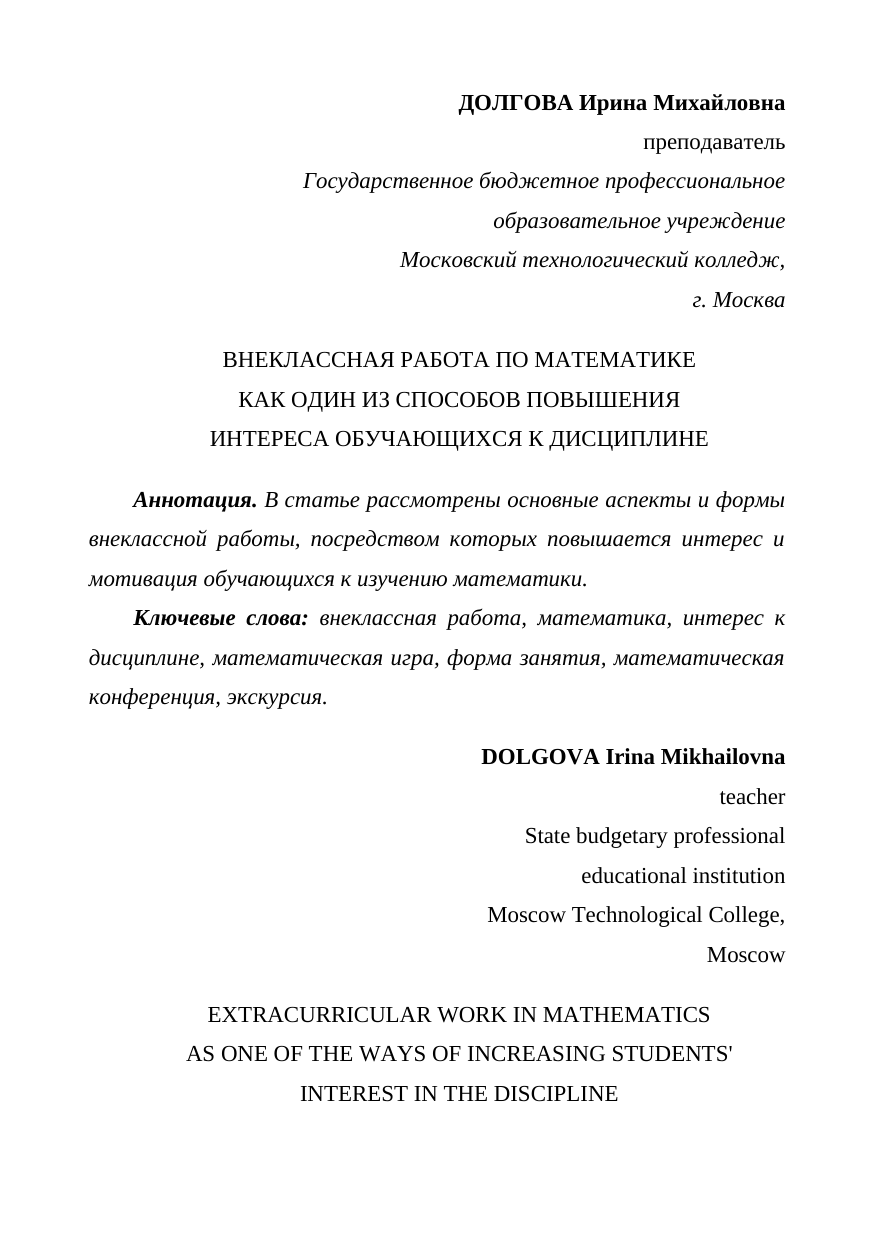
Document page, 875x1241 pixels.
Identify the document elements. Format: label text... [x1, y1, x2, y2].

text образовательное учреждение [89, 207, 785, 233]
text Ключевые слова: внеклассная работа, математика, интерес к дисциплине, математическая игра, форма занятия, математическая конференция, экскурсия. [89, 604, 785, 709]
text КАК ОДИН ИЗ СПОСОБОВ ПОВЫШЕНИЯ [89, 386, 785, 412]
text educational institution [89, 862, 785, 888]
text г. Москва [89, 286, 785, 312]
text Moscow [89, 941, 785, 967]
text преподаватель [89, 128, 785, 154]
text teacher [89, 783, 785, 809]
text EXTRACURRICULAR WORK IN MATHEMATICS [89, 1001, 785, 1027]
text ДОЛГОВА Ирина Михайловна [89, 89, 785, 115]
text Аннотация. В статье рассмотрены основные аспекты и формы внеклассной работы, посредством которых повышается интерес и мотивация обучающихся к изучению математики. [89, 486, 785, 591]
text Московский технологический колледж, [89, 247, 785, 273]
text State budgetary professional [89, 822, 785, 849]
text AS ONE OF THE WAYS OF INCREASING STUDENTS' [89, 1041, 785, 1067]
text ВНЕКЛАССНАЯ РАБОТА ПО МАТЕМАТИКЕ [89, 346, 785, 373]
text Moscow Technological College, [89, 901, 785, 928]
text INTEREST IN THE DISCIPLINE [89, 1080, 785, 1106]
text Государственное бюджетное профессиональное [89, 168, 785, 194]
text DOLGOVA Irina Mikhailovna [89, 743, 785, 770]
text ИНТЕРЕСА ОБУЧАЮЩИХСЯ К ДИСЦИПЛИНЕ [89, 425, 785, 452]
